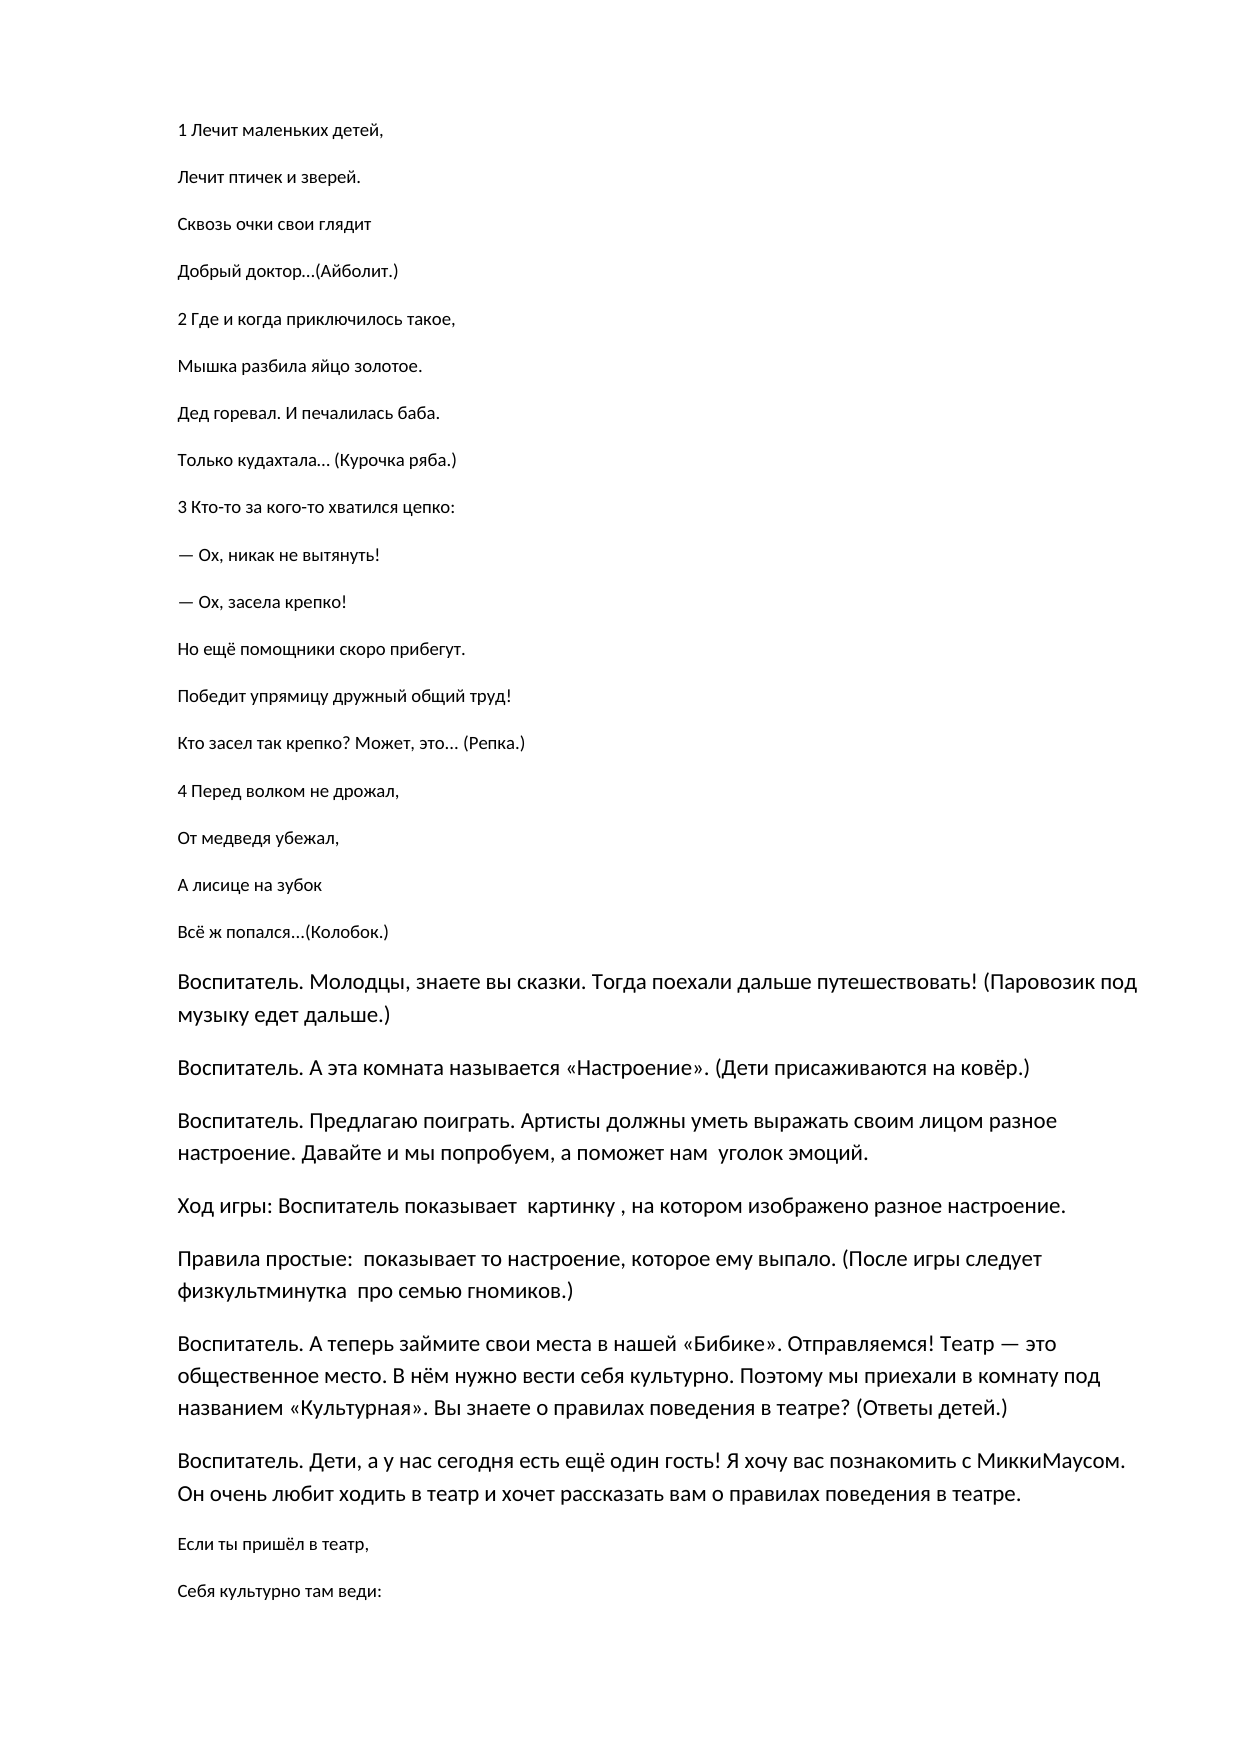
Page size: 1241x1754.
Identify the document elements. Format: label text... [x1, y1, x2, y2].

text — Ох, засела крепко! [177, 590, 1152, 613]
text Сквозь очки свои глядит [177, 212, 1152, 235]
text Мышка разбила яйцо золотое. [177, 354, 1152, 377]
text Добрый доктор…(Айболит.) [177, 260, 1152, 283]
text Дед горевал. И печалилась баба. [177, 401, 1152, 424]
text Лечит птичек и зверей. [177, 165, 1152, 188]
text Всё ж попался...(Колобок.) [177, 920, 1152, 943]
text Воспитатель. А эта комната называется «Настроение». (Дети присаживаются на ковёр.) [177, 1053, 1152, 1081]
text Воспитатель. Предлагаю поиграть. Артисты должны уметь выражать своим лицом разное настроение. Давайте и мы попробуем, а поможет нам уголок эмоций. [177, 1106, 1152, 1166]
text Победит упрямицу дружный общий труд! [177, 684, 1152, 707]
text Воспитатель. Дети, а у нас сегодня есть ещё один гость! Я хочу вас познакомить с МиккиМаусом. Он очень любит ходить в театр и хочет рассказать вам о правилах поведения в театре. [177, 1447, 1152, 1507]
text 1 Лечит маленьких детей, [177, 118, 1152, 141]
text А лисице на зубок [177, 873, 1152, 896]
text Если ты пришёл в театр, [177, 1532, 1152, 1555]
text 3 Кто-то за кого-то хватился цепко: [177, 496, 1152, 518]
text 2 Где и когда приключилось такое, [177, 307, 1152, 330]
text Только кудахтала… (Курочка ряба.) [177, 448, 1152, 471]
text Кто засел так крепко? Может, это... (Репка.) [177, 732, 1152, 754]
text — Ох, никак не вытянуть! [177, 543, 1152, 566]
text Воспитатель. А теперь займите свои места в нашей «Бибике». Отправляемся! Театр — это общественное место. В нём нужно вести себя культурно. Поэтому мы приехали в комнату под названием «Культурная». Вы знаете о правилах поведения в театре? (Ответы детей.) [177, 1329, 1152, 1422]
text Ход игры: Воспитатель показывает картинку , на котором изображено разное настроение. [177, 1191, 1152, 1219]
text От медведя убежал, [177, 826, 1152, 849]
text Себя культурно там веди: [177, 1579, 1152, 1602]
text Но ещё помощники скоро прибегут. [177, 637, 1152, 660]
text 4 Перед волком не дрожал, [177, 779, 1152, 802]
text Воспитатель. Молодцы, знаете вы сказки. Тогда поехали дальше путешествовать! (Паровозик под музыку едет дальше.) [177, 967, 1152, 1028]
text Правила простые: показывает то настроение, которое ему выпало. (После игры следует физкультминутка про семью гномиков.) [177, 1244, 1152, 1304]
